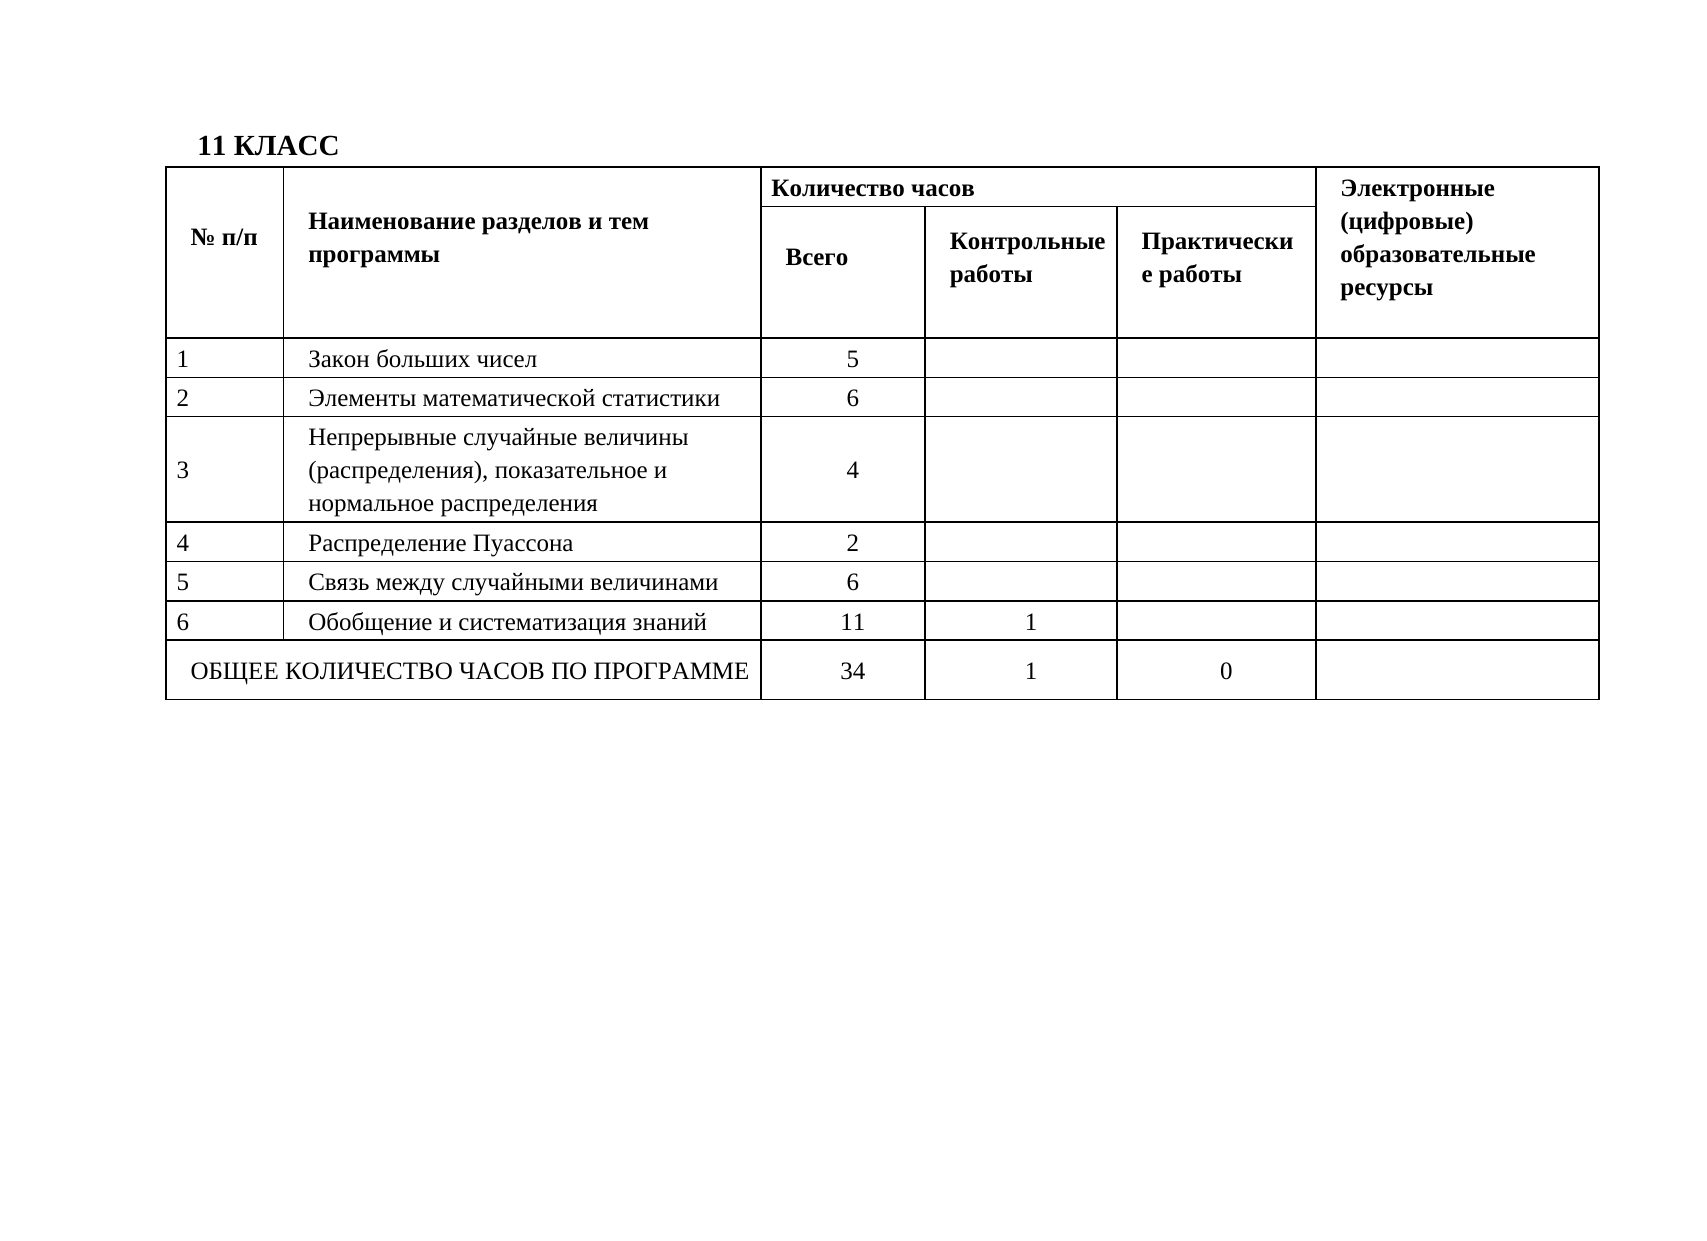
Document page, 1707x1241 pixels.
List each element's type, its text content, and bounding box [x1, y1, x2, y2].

table_cell [926, 417, 1116, 521]
table_cell Распределение Пуассона [284, 523, 760, 561]
table_cell [926, 339, 1116, 376]
table_cell Связь между случайными величинами [284, 562, 760, 600]
table_cell [1118, 523, 1315, 561]
table_cell [1118, 602, 1315, 639]
table_cell 4 [762, 417, 924, 521]
table_cell [1317, 641, 1598, 699]
table_cell 2 [762, 523, 924, 561]
table_cell ОБЩЕЕ КОЛИЧЕСТВО ЧАСОВ ПО ПРОГРАММЕ [167, 641, 760, 699]
table_cell [926, 562, 1116, 600]
table_cell 34 [762, 641, 924, 699]
table_header Наименование разделов и тем программы [284, 168, 760, 337]
table_cell Всего [762, 207, 924, 337]
table_cell Контрольные работы [926, 207, 1116, 337]
table_cell [1317, 339, 1598, 376]
table_cell Элементы математической статистики [284, 378, 760, 416]
table_cell [1118, 417, 1315, 521]
table_cell 11 [762, 602, 924, 639]
table_cell [1118, 339, 1315, 376]
table_cell 1 [167, 339, 283, 376]
table_cell [1317, 602, 1598, 639]
table_cell 5 [762, 339, 924, 376]
table_cell 3 [167, 417, 283, 521]
table_cell [926, 378, 1116, 416]
table_cell [926, 523, 1116, 561]
table_cell 1 [926, 602, 1116, 639]
table_cell 4 [167, 523, 283, 561]
table_cell 6 [762, 378, 924, 416]
table_cell Практические работы [1118, 207, 1315, 337]
table_cell [1317, 378, 1598, 416]
table_cell Непрерывные случайные величины (распределения), показательное и нормальное распределения [284, 417, 760, 521]
table_cell 1 [926, 641, 1116, 699]
table_cell Обобщение и систематизация знаний [284, 602, 760, 639]
table_header Количество часов [762, 168, 1315, 206]
text 11 КЛАСС [190, 128, 1618, 161]
table_cell [1317, 417, 1598, 521]
table_cell 6 [762, 562, 924, 600]
table_cell [1317, 562, 1598, 600]
table_cell Закон больших чисел [284, 339, 760, 376]
table_cell [1118, 562, 1315, 600]
table_header № п/п [167, 168, 283, 337]
table_cell 0 [1118, 641, 1315, 699]
table_cell [1317, 523, 1598, 561]
table_cell 6 [167, 602, 283, 639]
table_header Электронные (цифровые) образовательные ресурсы [1317, 168, 1598, 337]
table_cell 2 [167, 378, 283, 416]
table_cell [1118, 378, 1315, 416]
table_cell 5 [167, 562, 283, 600]
